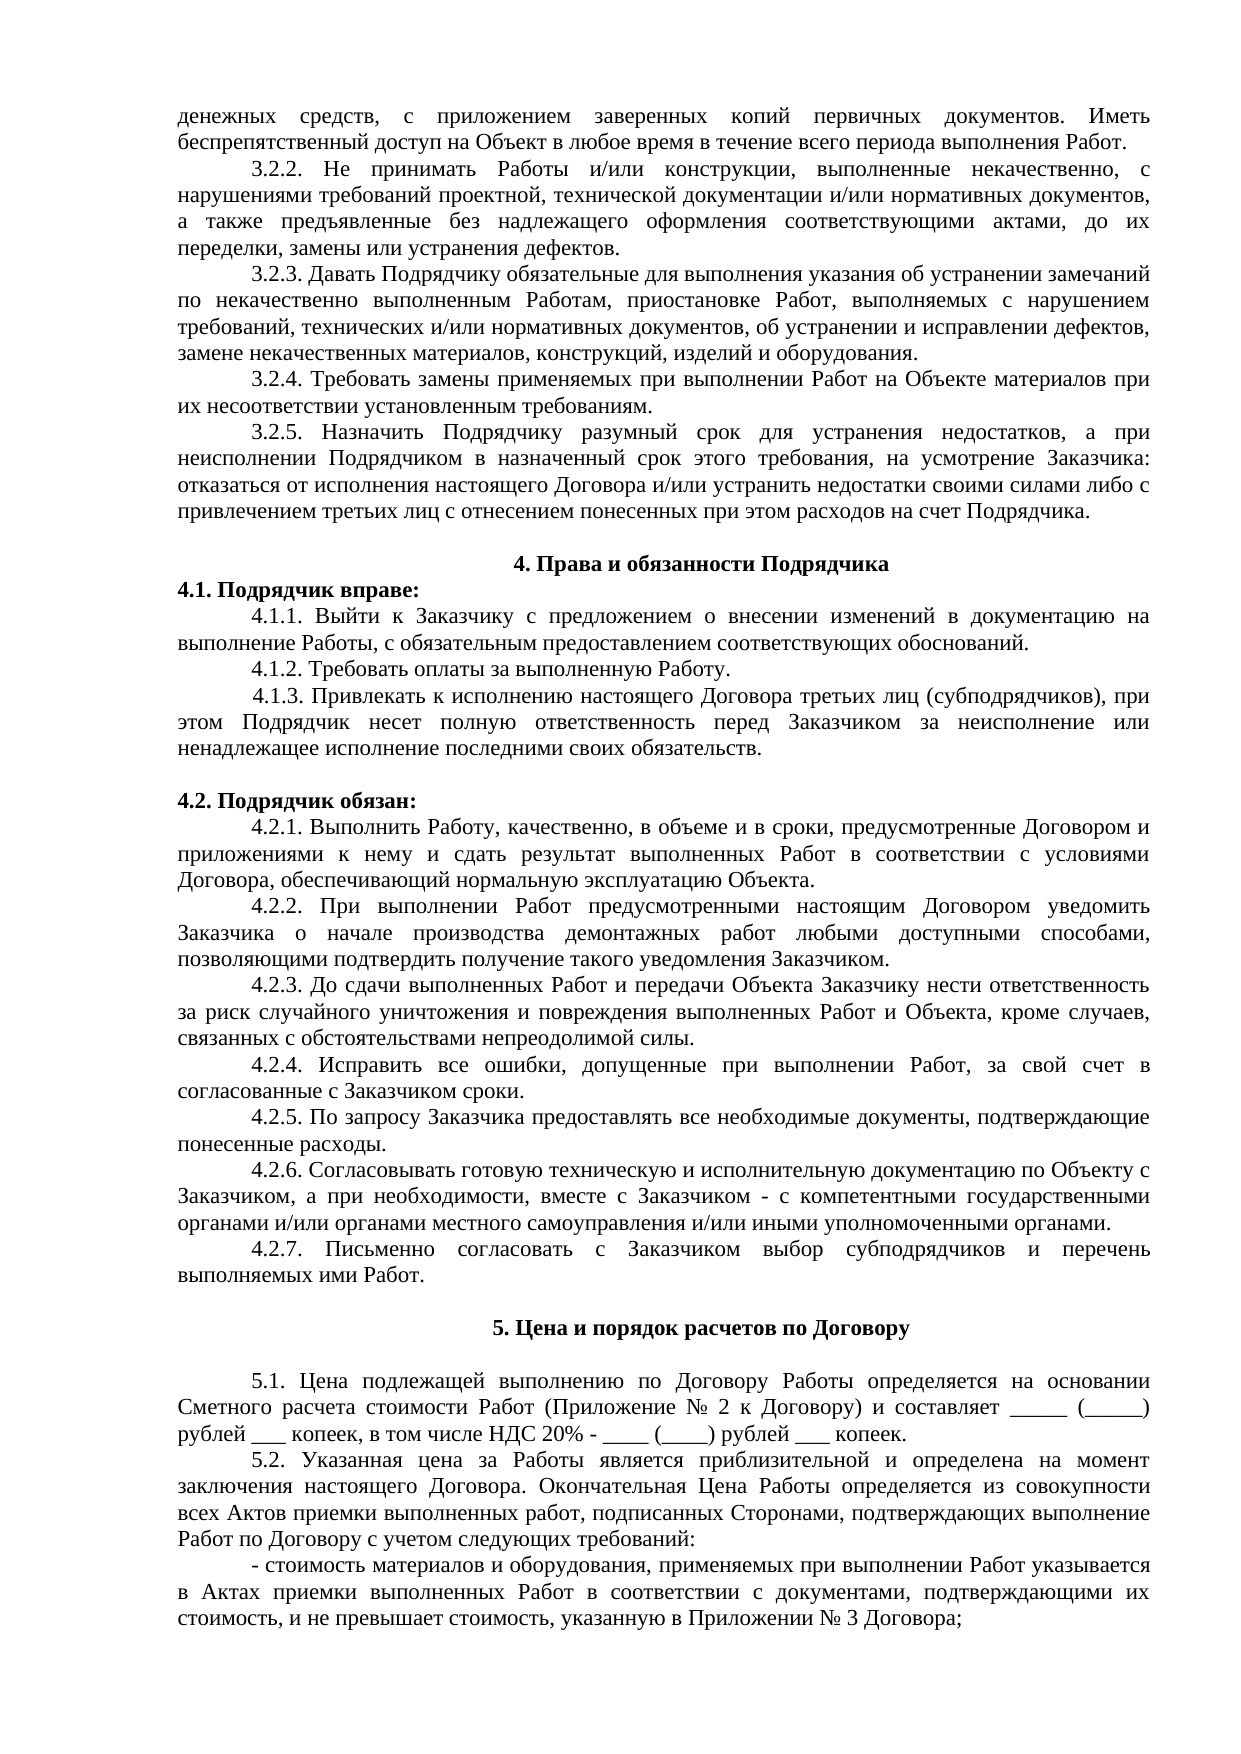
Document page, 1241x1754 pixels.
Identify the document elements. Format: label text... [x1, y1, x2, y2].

text 4.2.4. Исправить все ошибки, допущенные при выполнении Работ, за свой счет в согласованные с Заказчиком сроки. [177, 1051, 1152, 1103]
text 4.1.1. Выйти к Заказчику с предложением о внесении изменений в документацию на выполнение Работы, с обязательным предоставлением соответствующих обоснований. [177, 603, 1152, 655]
text 4.1. Подрядчик вправе: [177, 576, 1152, 603]
text 5.1. Цена подлежащей выполнению по Договору Работы определяется на основании Сметного расчета стоимости Работ (Приложение № 2 к Договору) и составляет _____ (_____) рублей ___ копеек, в том числе НДС 20% - ____ (____) рублей ___ копеек. [177, 1367, 1152, 1446]
text 4.2. Подрядчик обязан: [177, 787, 1152, 813]
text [177, 102, 1152, 154]
text 4.2.3. До сдачи выполненных Работ и передачи Объекта Заказчику нести ответственность за риск случайного уничтожения и повреждения выполненных Работ и Объекта, кроме случаев, связанных с обстоятельствами непреодолимой силы. [177, 972, 1152, 1051]
text 4.1.2. Требовать оплаты за выполненную Работу. [177, 655, 1152, 682]
text 3.2.4. Требовать замены применяемых при выполнении Работ на Объекте материалов при их несоответствии установленным требованиям. [177, 365, 1152, 418]
text 4.2.5. По запросу Заказчика предоставлять все необходимые документы, подтверждающие понесенные расходы. [177, 1103, 1152, 1156]
text 4. Права и обязанности Подрядчика [177, 550, 1152, 576]
text 4.2.7. Письменно согласовать с Заказчиком выбор субподрядчиков и перечень выполняемых ими Работ. [177, 1235, 1152, 1288]
text 3.2.5. Назначить Подрядчику разумный срок для устранения недостатков, а при неисполнении Подрядчиком в назначенный срок этого требования, на усмотрение Заказчика: отказаться от исполнения настоящего Договора и/или устранить недостатки своими силами либо с привлечением третьих лиц с отнесением понесенных при этом расходов на счет Подрядчика. [177, 418, 1152, 523]
text 5.2. Указанная цена за Работы является приблизительной и определена на момент заключения настоящего Договора. Окончательная Цена Работы определяется из совокупности всех Актов приемки выполненных работ, подписанных Сторонами, подтверждающих выполнение Работ по Договору с учетом следующих требований: [177, 1446, 1152, 1551]
text 4.2.6. Согласовывать готовую техническую и исполнительную документацию по Объекту с Заказчиком, а при необходимости, вместе с Заказчиком - с компетентными государственными органами и/или органами местного самоуправления и/или иными уполномоченными органами. [177, 1156, 1152, 1235]
text 3.2.2. Не принимать Работы и/или конструкции, выполненные некачественно, с нарушениями требований проектной, технической документации и/или нормативных документов, а также предъявленные без надлежащего оформления соответствующими актами, до их переделки, замены или устранения дефектов. [177, 154, 1152, 260]
subtitle 4.1.3. Привлекать к исполнению настоящего Договора третьих лиц (субподрядчиков), при этом Подрядчик несет полную ответственность перед Заказчиком за неисполнение или ненадлежащее исполнение последними своих обязательств. [177, 682, 1152, 761]
text - стоимость материалов и оборудования, применяемых при выполнении Работ указывается в Актах приемки выполненных Работ в соответствии с документами, подтверждающими их стоимость, и не превышает стоимость, указанную в Приложении № 3 Договора; [177, 1551, 1152, 1630]
text 4.2.2. При выполнении Работ предусмотренными настоящим Договором уведомить Заказчика о начале производства демонтажных работ любыми доступными способами, позволяющими подтвердить получение такого уведомления Заказчиком. [177, 892, 1152, 972]
text 5. Цена и порядок расчетов по Договору [177, 1314, 1152, 1341]
text 3.2.3. Давать Подрядчику обязательные для выполнения указания об устранении замечаний по некачественно выполненным Работам, приостановке Работ, выполняемых с нарушением требований, технических и/или нормативных документов, об устранении и исправлении дефектов, замене некачественных материалов, конструкций, изделий и оборудования. [177, 260, 1152, 365]
text 4.2.1. Выполнить Работу, качественно, в объеме и в сроки, предусмотренные Договором и приложениями к нему и сдать результат выполненных Работ в соответствии с условиями Договора, обеспечивающий нормальную эксплуатацию Объекта. [177, 813, 1152, 892]
